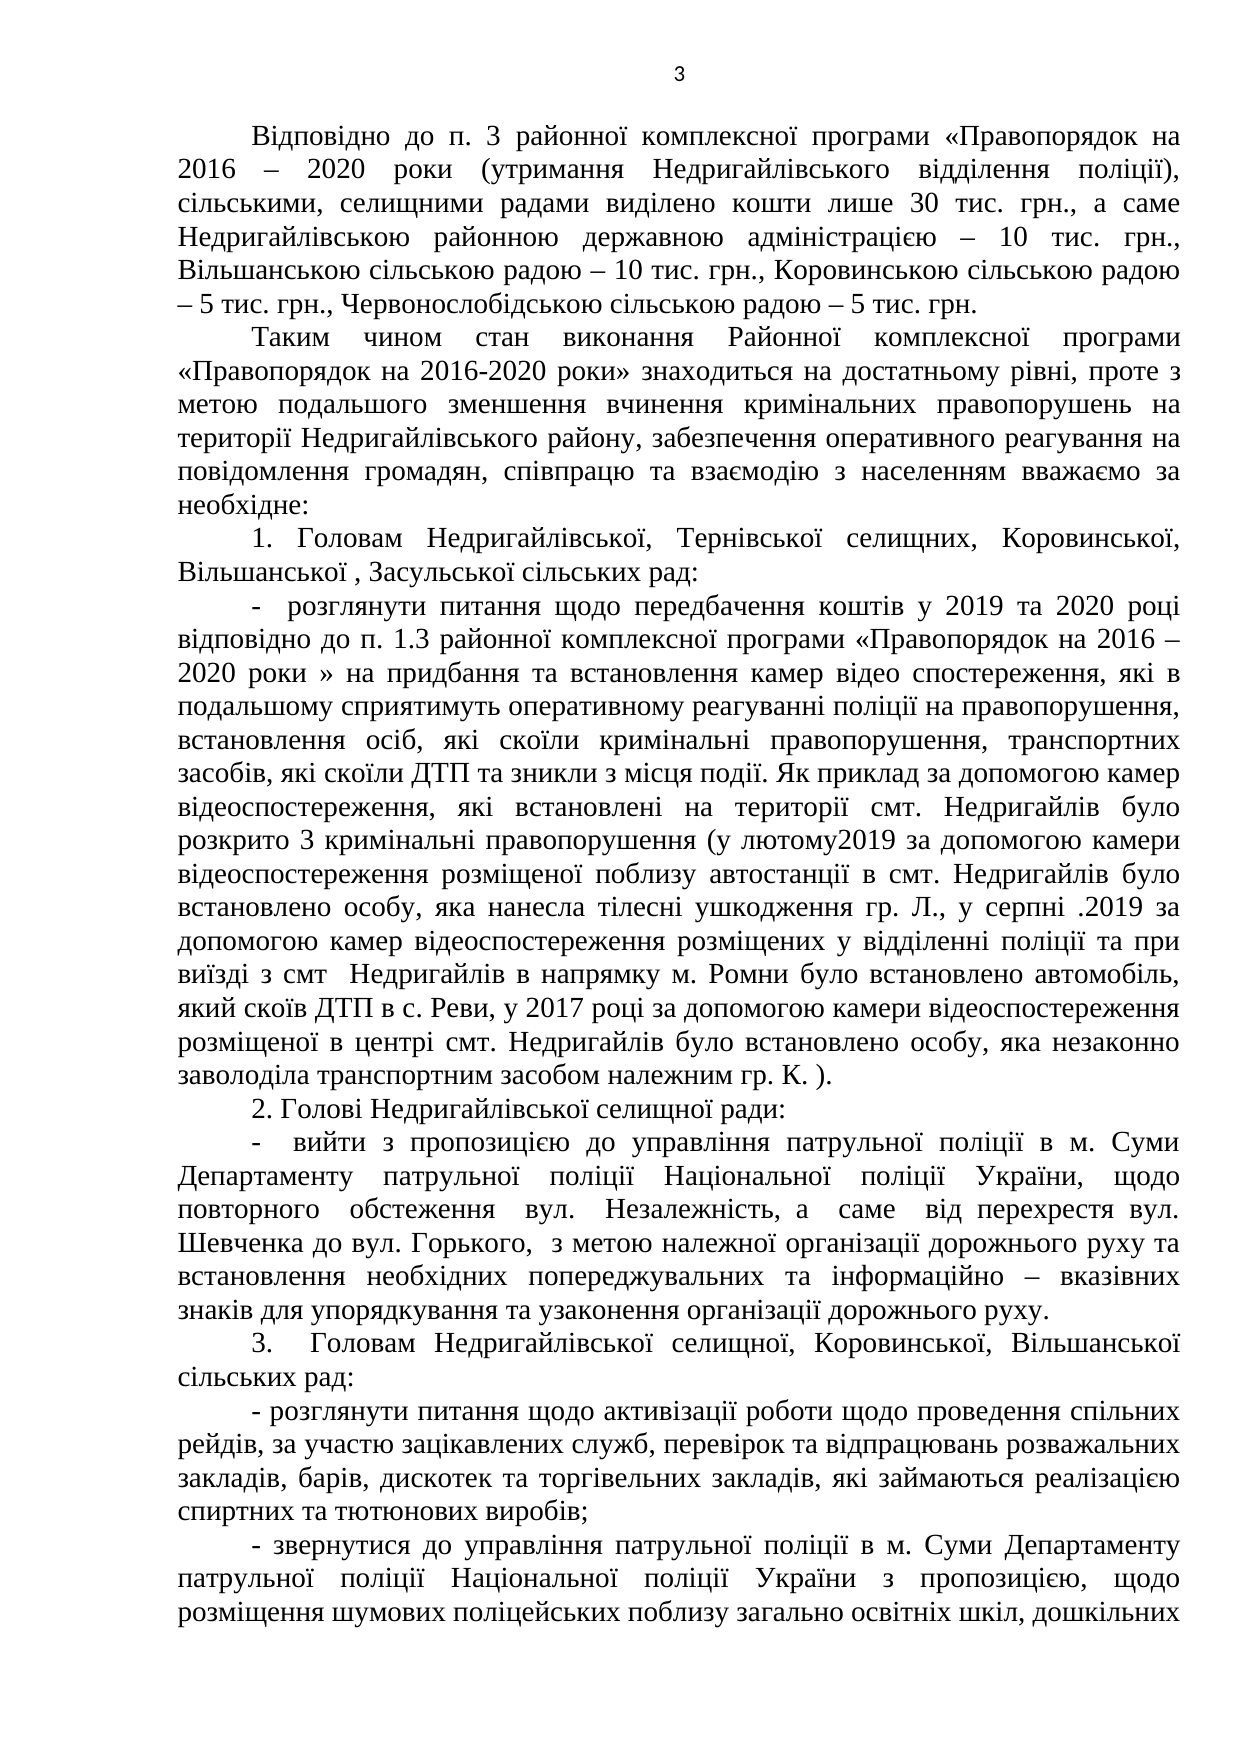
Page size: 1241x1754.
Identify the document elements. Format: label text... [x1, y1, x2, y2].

text Таким чином стан виконання Районної комплексної програми «Правопорядок на 2016-2020 роки» знаходиться на достатньому рівні, проте з метою подальшого зменшення вчинення кримінальних правопорушень на території Недригайлівського району, забезпечення оперативного реагування на повідомлення громадян, співпрацю та взаємодію з населенням вважаємо за необхідне: [177, 319, 1181, 521]
text 2. Голові Недригайлівської селищної ради: [177, 1091, 1181, 1124]
text 3. Головам Недригайлівської селищної, Коровинської, Вільшанської сільських рад: [177, 1326, 1181, 1393]
text Відповідно до п. 3 районної комплексної програми «Правопорядок на 2016 – 2020 роки (утримання Недригайлівського відділення поліції), сільськими, селищними радами виділено кошти лише 30 тис. грн., а саме Недригайлівською районною державною адміністрацією – 10 тис. грн., Вільшанською сільською радою – 10 тис. грн., Коровинською сільською радою – 5 тис. грн., Червонослобідською сільською радою – 5 тис. грн. [177, 118, 1181, 319]
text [177, 1527, 1181, 1627]
text 1. Головам Недригайлівської, Тернівської селищних, Коровинської, Вільшанської , Засульської сільських рад: [177, 521, 1181, 588]
text - розглянути питання щодо передбачення коштів у 2019 та 2020 році відповідно до п. 1.3 районної комплексної програми «Правопорядок на 2016 – 2020 роки » на придбання та встановлення камер відео спостереження, які в подальшому сприятимуть оперативному реагуванні поліції на правопорушення, встановлення осіб, які скоїли кримінальні правопорушення, транспортних засобів, які скоїли ДТП та зникли з місця події. Як приклад за допомогою камер відеоспостереження, які встановлені на території смт. Недригайлів було розкрито 3 кримінальні правопорушення (у лютому2019 за допомогою камери відеоспостереження розміщеної поблизу автостанції в смт. Недригайлів було встановлено особу, яка нанесла тілесні ушкодження гр. Л., у серпні .2019 за допомогою камер відеоспостереження розміщених у відділенні поліції та при виїзді з смт Недригайлів в напрямку м. Ромни було встановлено автомобіль, який скоїв ДТП в с. Реви, у 2017 році за допомогою камери відеоспостереження розміщеної в центрі смт. Недригайлів було встановлено особу, яка незаконно заволоділа транспортним засобом належним гр. К. ). [177, 588, 1181, 1091]
text - вийти з пропозицією до управління патрульної поліції в м. Суми Департаменту патрульної поліції Національної поліції України, щодо повторного обстеження вул. Незалежність, а саме від перехрестя вул. Шевченка до вул. Горького, з метою належної організації дорожнього руху та встановлення необхідних попереджувальних та інформаційно – вказівних знаків для упорядкування та узаконення організації дорожнього руху. [177, 1124, 1181, 1326]
text - розглянути питання щодо активізації роботи щодо проведення спільних рейдів, за участю зацікавлених служб, перевірок та відпрацювань розважальних закладів, барів, дискотек та торгівельних закладів, які займаються реалізацією спиртних та тютюнових виробів; [177, 1393, 1181, 1527]
